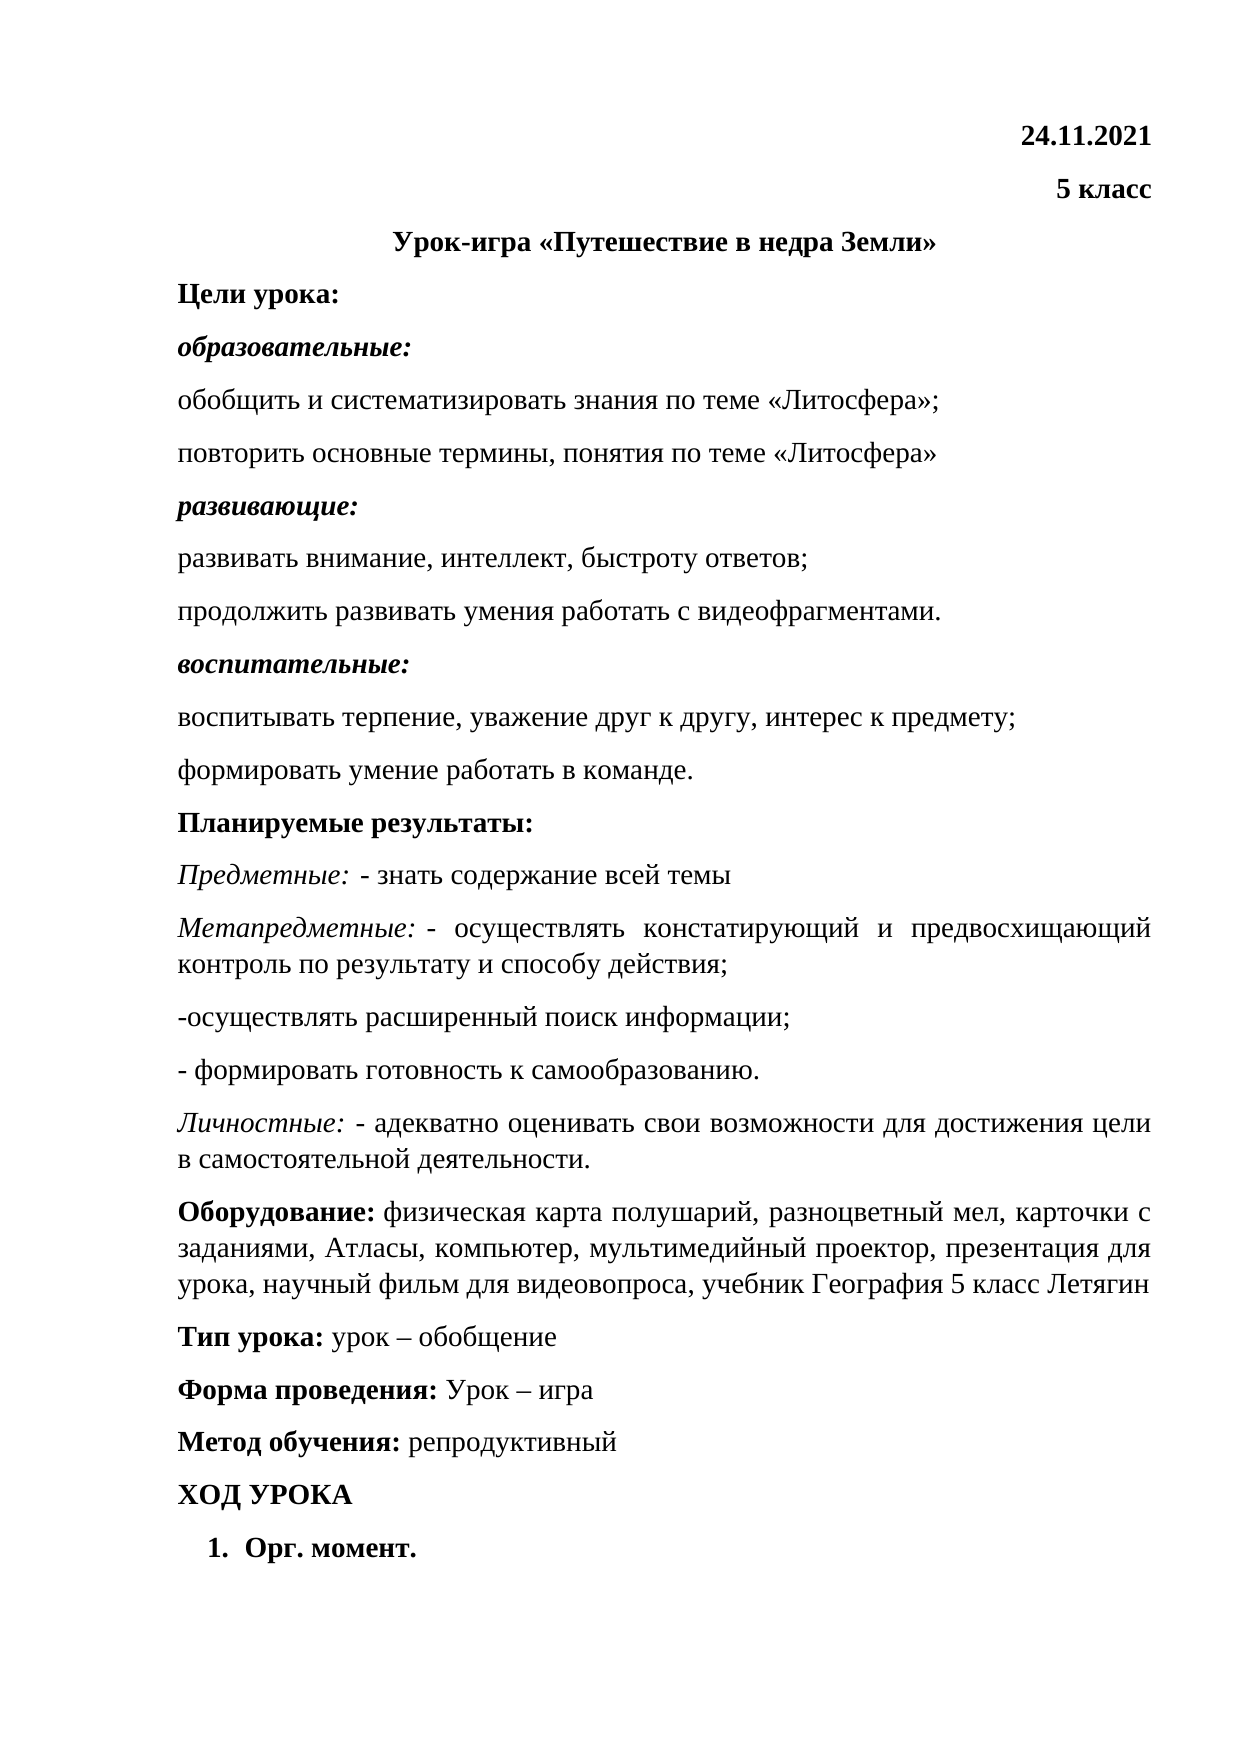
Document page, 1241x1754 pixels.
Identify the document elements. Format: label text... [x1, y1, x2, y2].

text 24.11.2021 [177, 118, 1152, 152]
list Орг. момент. [207, 1530, 1152, 1564]
text -осуществлять расширенный поиск информации; [177, 999, 1152, 1033]
text Планируемые результаты: [177, 805, 1152, 838]
text Личностные: - адекватно оценивать свои возможности для достижения цели в самостоятельной деятельности. [177, 1105, 1152, 1174]
text ХОД УРОКА [177, 1477, 1152, 1511]
text развивать внимание, интеллект, быстроту ответов; [177, 541, 1152, 574]
text Форма проведения: Урок – игра [177, 1372, 1152, 1405]
text повторить основные термины, понятия по теме «Литосфера» [177, 435, 1152, 468]
text продолжить развивать умения работать с видеофрагментами. [177, 593, 1152, 627]
text развивающие: [177, 488, 1152, 521]
text 5 класс [177, 171, 1152, 204]
text Метапредметные: - осуществлять констатирующий и предвосхищающий контроль по результату и способу действия; [177, 910, 1152, 980]
text обобщить и систематизировать знания по теме «Литосфера»; [177, 382, 1152, 416]
text Урок-игра «Путешествие в недра Земли» [177, 224, 1152, 257]
text воспитывать терпение, уважение друг к другу, интерес к предмету; [177, 699, 1152, 733]
text Предметные: - знать содержание всей темы [177, 857, 1152, 891]
text Оборудование: физическая карта полушарий, разноцветный мел, карточки с заданиями, Атласы, компьютер, мультимедийный проектор, презентация для урока, научный фильм для видеовопроса, учебник География 5 класс Летягин [177, 1194, 1152, 1300]
text формировать умение работать в команде. [177, 752, 1152, 785]
text образовательные: [177, 329, 1152, 363]
text - формировать готовность к самообразованию. [177, 1052, 1152, 1086]
text воспитательные: [177, 646, 1152, 680]
text Метод обучения: репродуктивный [177, 1424, 1152, 1458]
text Цели урока: [177, 277, 1152, 310]
text Тип урока: урок – обобщение [177, 1319, 1152, 1352]
